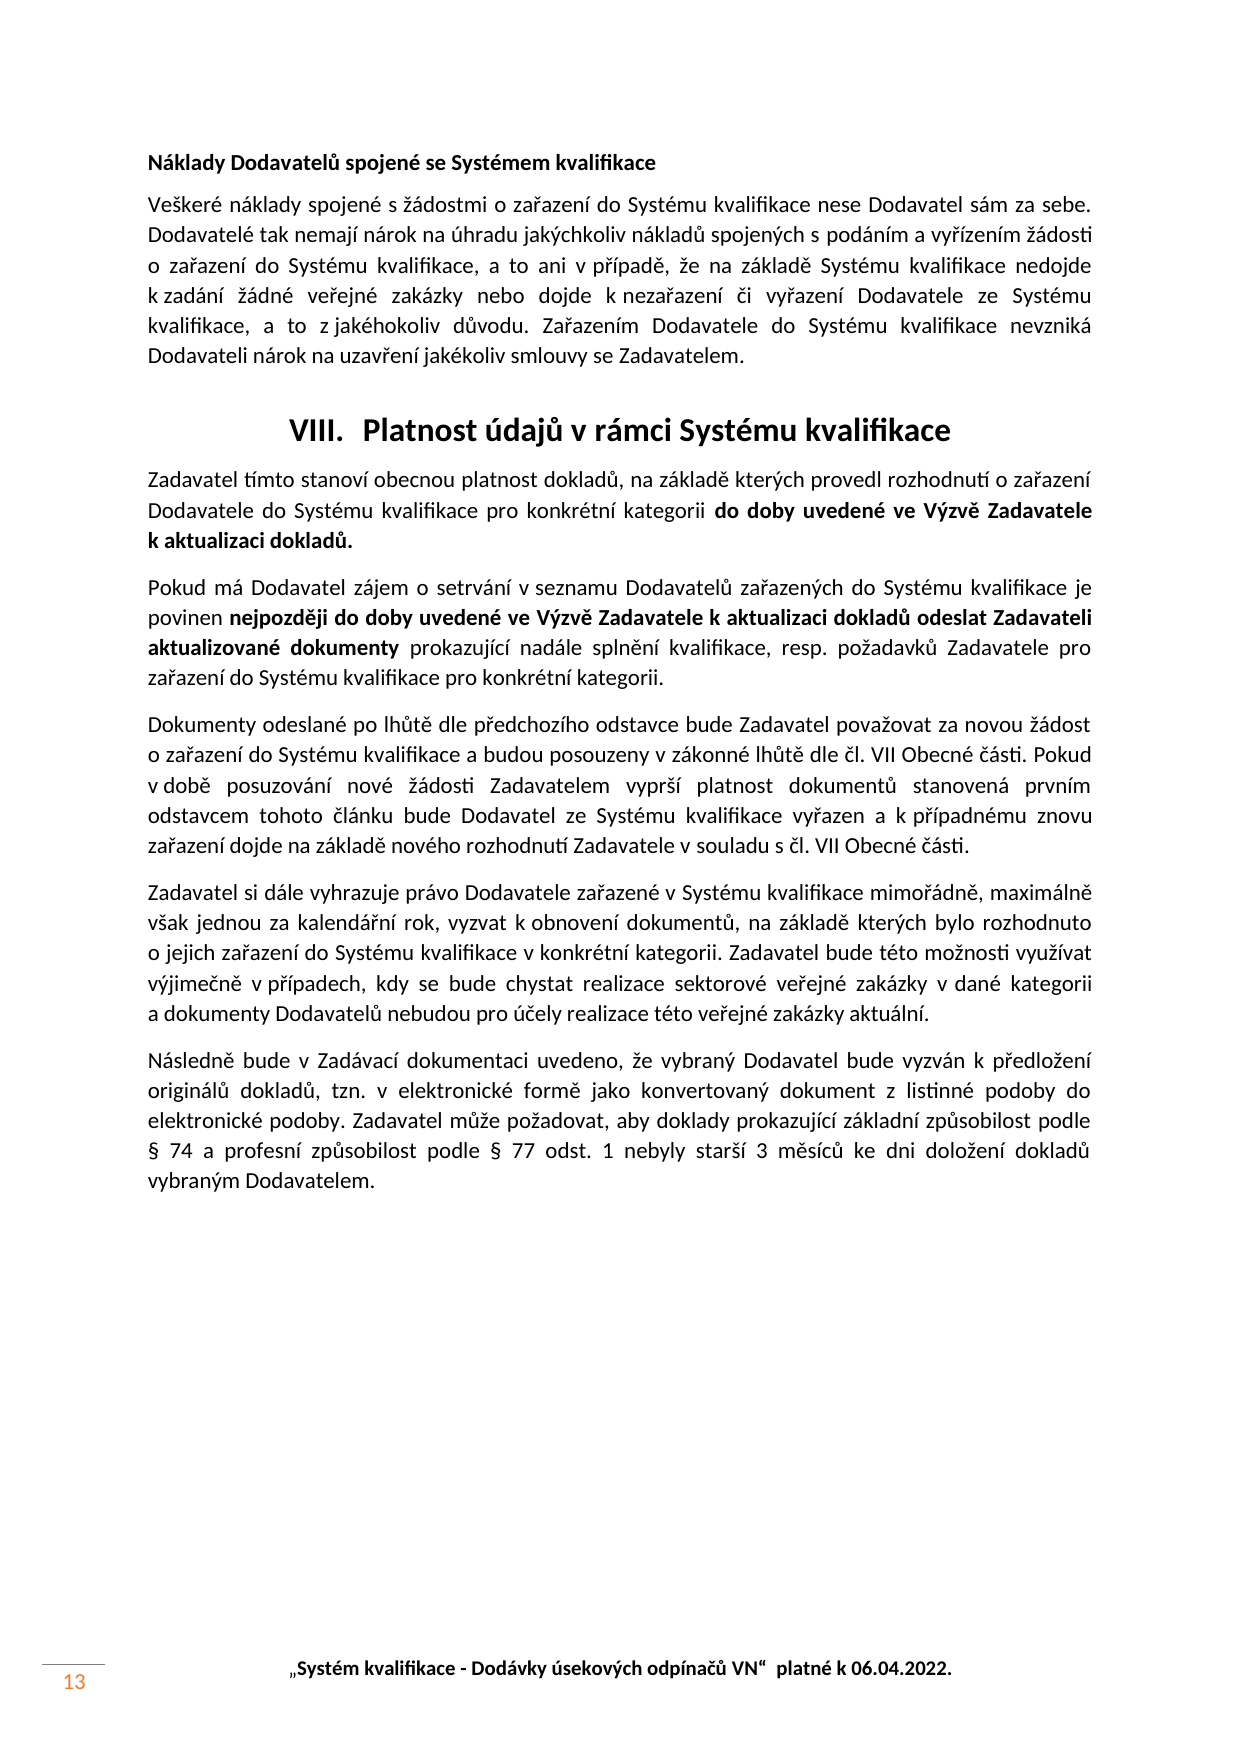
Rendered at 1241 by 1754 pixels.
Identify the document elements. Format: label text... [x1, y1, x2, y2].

text Zadavatel tímto stanoví obecnou platnost dokladů, na základě kterých provedl rozhodnutí o zařazení Dodavatele do Systému kvalifikace pro konkrétní kategorii do doby uvedené ve Výzvě Zadavatele k aktualizaci dokladů. [148, 466, 1093, 554]
text Dokumenty odeslané po lhůtě dle předchozího odstavce bude Zadavatel považovat za novou žádost o zařazení do Systému kvalifikace a budou posouzeny v zákonné lhůtě dle čl. VII Obecné části. Pokud v době posuzování nové žádosti Zadavatelem vyprší platnost dokumentů stanovená prvním odstavcem tohoto článku bude Dodavatel ze Systému kvalifikace vyřazen a k případnému znovu zařazení dojde na základě nového rozhodnutí Zadavatele v souladu s čl. VII Obecné části. [148, 710, 1093, 859]
text Veškeré náklady spojené s žádostmi o zařazení do Systému kvalifikace nese Dodavatel sám za sebe. Dodavatelé tak nemají nárok na úhradu jakýchkoliv nákladů spojených s podáním a vyřízením žádosti o zařazení do Systému kvalifikace, a to ani v případě, že na základě Systému kvalifikace nedojde k zadání žádné veřejné zakázky nebo dojde k nezařazení či vyřazení Dodavatele ze Systému kvalifikace, a to z jakéhokoliv důvodu. Zařazením Dodavatele do Systému kvalifikace nevzniká Dodavateli nárok na uzavření jakékoliv smlouvy se Zadavatelem. [148, 190, 1093, 369]
text Následně bude v Zadávací dokumentaci uvedeno, že vybraný Dodavatel bude vyzván k předložení originálů dokladů, tzn. v elektronické formě jako konvertovaný dokument z listinné podoby do elektronické podoby. Zadavatel může požadovat, aby doklady prokazující základní způsobilost podle § 74 a profesní způsobilost podle § 77 odst. 1 nebyly starší 3 měsíců ke dni doložení dokladů vybraným Dodavatelem. [148, 1046, 1093, 1194]
text Náklady Dodavatelů spojené se Systémem kvalifikace [148, 148, 1093, 176]
subtitle Platnost údajů v rámci Systému kvalifikace [148, 409, 1093, 450]
text Zadavatel si dále vyhrazuje právo Dodavatele zařazené v Systému kvalifikace mimořádně, maximálně však jednou za kalendářní rok, vyzvat k obnovení dokumentů, na základě kterých bylo rozhodnuto o jejich zařazení do Systému kvalifikace v konkrétní kategorii. Zadavatel bude této možnosti využívat výjimečně v případech, kdy se bude chystat realizace sektorové veřejné zakázky v dané kategorii a dokumenty Dodavatelů nebudou pro účely realizace této veřejné zakázky aktuální. [148, 878, 1093, 1027]
text Pokud má Dodavatel zájem o setrvání v seznamu Dodavatelů zařazených do Systému kvalifikace je povinen nejpozději do doby uvedené ve Výzvě Zadavatele k aktualizaci dokladů odeslat Zadavateli aktualizované dokumenty prokazující nadále splnění kvalifikace, resp. požadavků Zadavatele pro zařazení do Systému kvalifikace pro konkrétní kategorii. [148, 573, 1093, 691]
